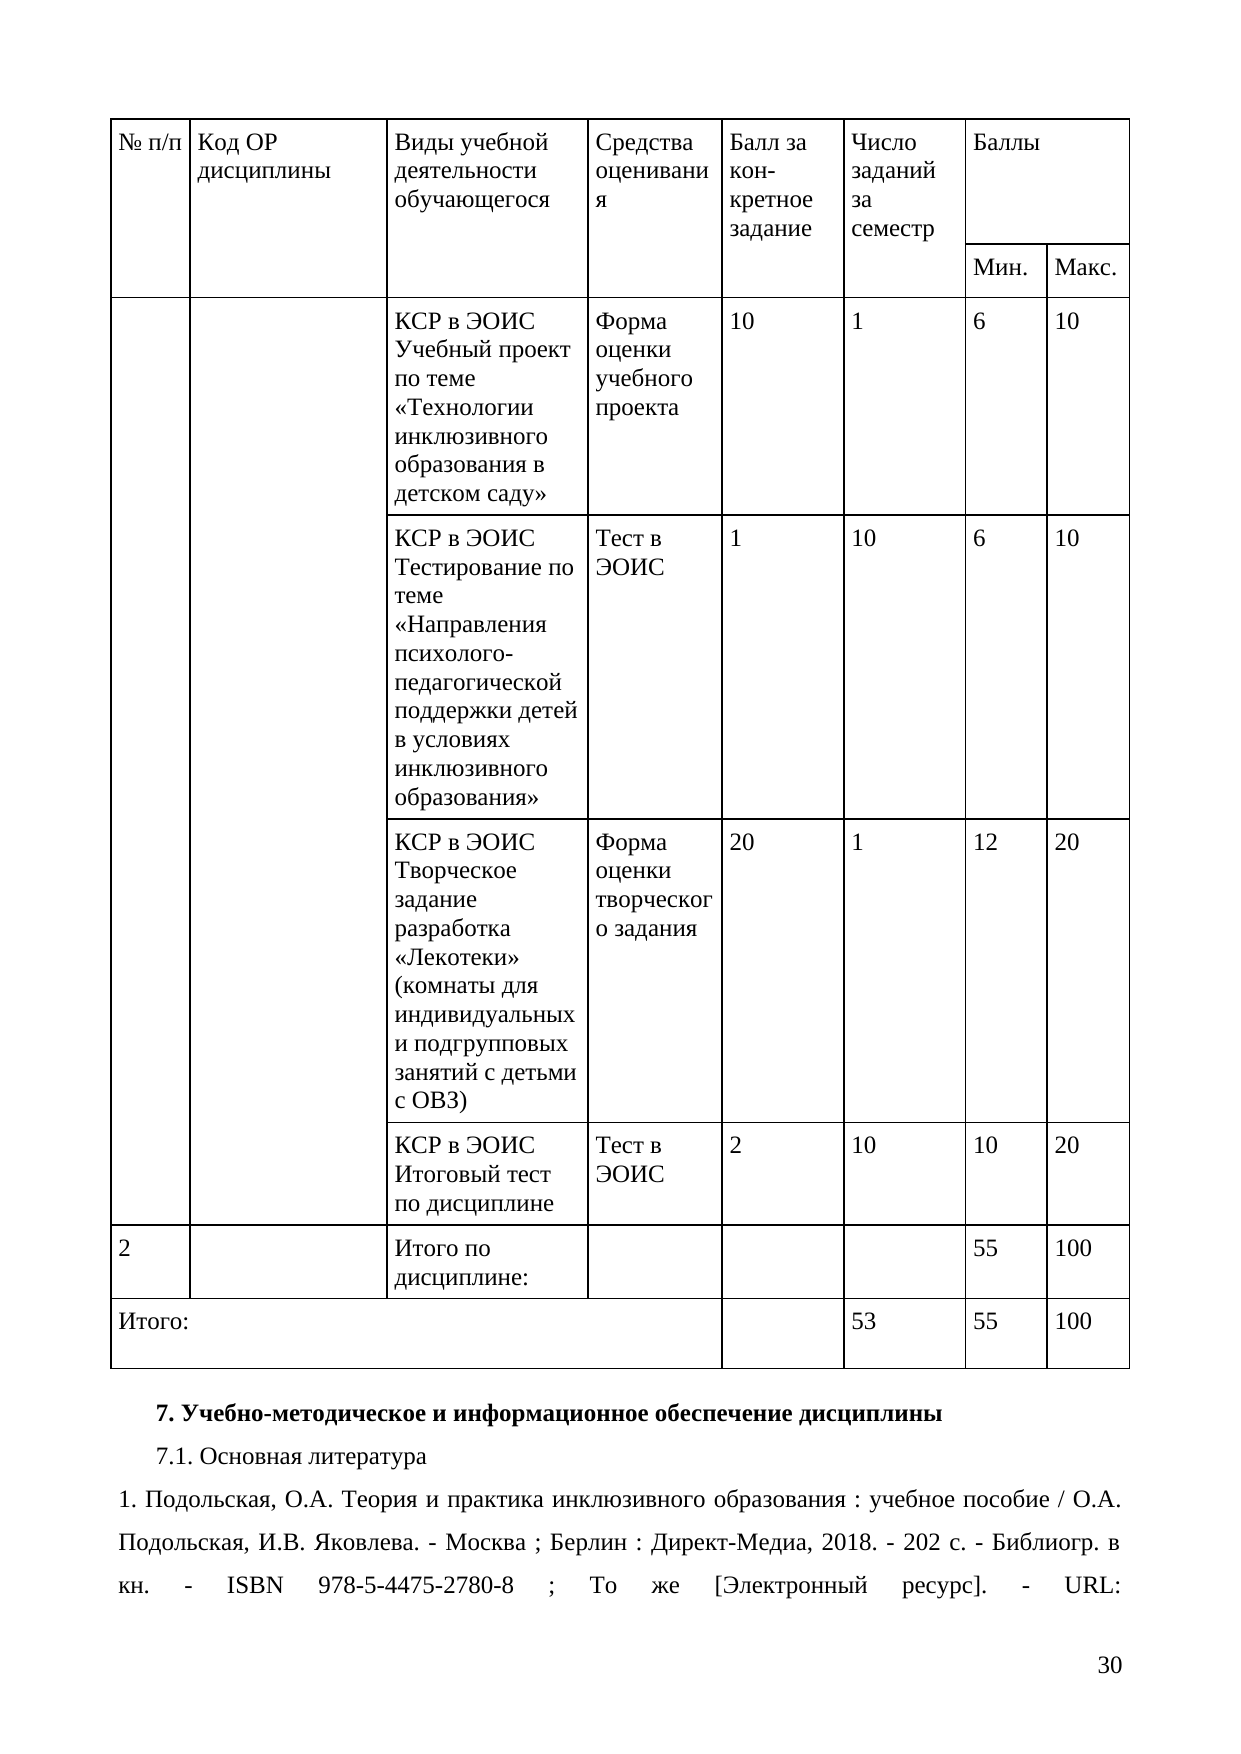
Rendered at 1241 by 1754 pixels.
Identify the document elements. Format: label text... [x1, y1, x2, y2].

table_cell 100 [1048, 1226, 1129, 1298]
table_cell 10 [845, 1123, 965, 1224]
table_header Число заданий за семестр [845, 120, 965, 297]
table_cell 1 [723, 516, 843, 818]
table_cell 20 [1048, 1123, 1129, 1224]
table_cell 1 [845, 820, 965, 1122]
table_cell КСР в ЭОИС Учебный проект по теме «Технологии инклюзивного образования в детском саду» [388, 298, 587, 514]
table_cell Итого: [112, 1299, 721, 1368]
table_cell 55 [966, 1226, 1046, 1298]
table_cell 6 [966, 298, 1046, 514]
table_cell Тест в ЭОИС [589, 1123, 721, 1224]
table_cell КСР в ЭОИС Итоговый тест по дисциплине [388, 1123, 587, 1224]
table_cell Мин. [966, 245, 1046, 297]
table_cell 2 [112, 1226, 189, 1298]
table_cell 100 [1048, 1299, 1129, 1368]
table_cell 20 [1048, 820, 1129, 1122]
table_cell 10 [966, 1123, 1046, 1224]
table_cell [589, 1226, 721, 1298]
table_cell 10 [723, 298, 843, 514]
table_cell 10 [845, 516, 965, 818]
table_cell Форма оценки учебного проекта [589, 298, 721, 514]
table_cell 12 [966, 820, 1046, 1122]
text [118, 1484, 1122, 1599]
table_header Средства оценивания [589, 120, 721, 297]
subtitle 7. Учебно-методическое и информационное обеспечение дисциплины [118, 1398, 1122, 1427]
table_cell КСР в ЭОИС Творческое задание разработка «Лекотеки» (комнаты для индивидуальных и подгрупповых занятий с детьми с ОВЗ) [388, 820, 587, 1122]
table_cell Макс. [1048, 245, 1129, 297]
table_header Код ОР дисциплины [191, 120, 386, 297]
table_cell КСР в ЭОИС Тестирование по теме «Направления психолого-педагогической поддержки детей в условиях инклюзивного образования» [388, 516, 587, 818]
table_cell [723, 1299, 843, 1368]
table_header Виды учебной деятельности обучающегося [388, 120, 587, 297]
subtitle 7.1. Основная литература [118, 1441, 1122, 1470]
table_header Баллы [966, 120, 1129, 243]
table_cell 55 [966, 1299, 1046, 1368]
table_cell Тест в ЭОИС [589, 516, 721, 818]
table_cell 10 [1048, 298, 1129, 514]
table_cell 20 [723, 820, 843, 1122]
table_header № п/п [112, 120, 189, 297]
table_cell Форма оценки творческого задания [589, 820, 721, 1122]
table_cell [723, 1226, 843, 1298]
table_cell 2 [723, 1123, 843, 1224]
table_cell 6 [966, 516, 1046, 818]
table_cell Итого по дисциплине: [388, 1226, 587, 1298]
table_cell 1 [845, 298, 965, 514]
table_header Балл за кон-кретное задание [723, 120, 843, 297]
table_cell [191, 1226, 386, 1298]
table_cell 53 [845, 1299, 965, 1368]
table_cell [845, 1226, 965, 1298]
table_cell 10 [1048, 516, 1129, 818]
